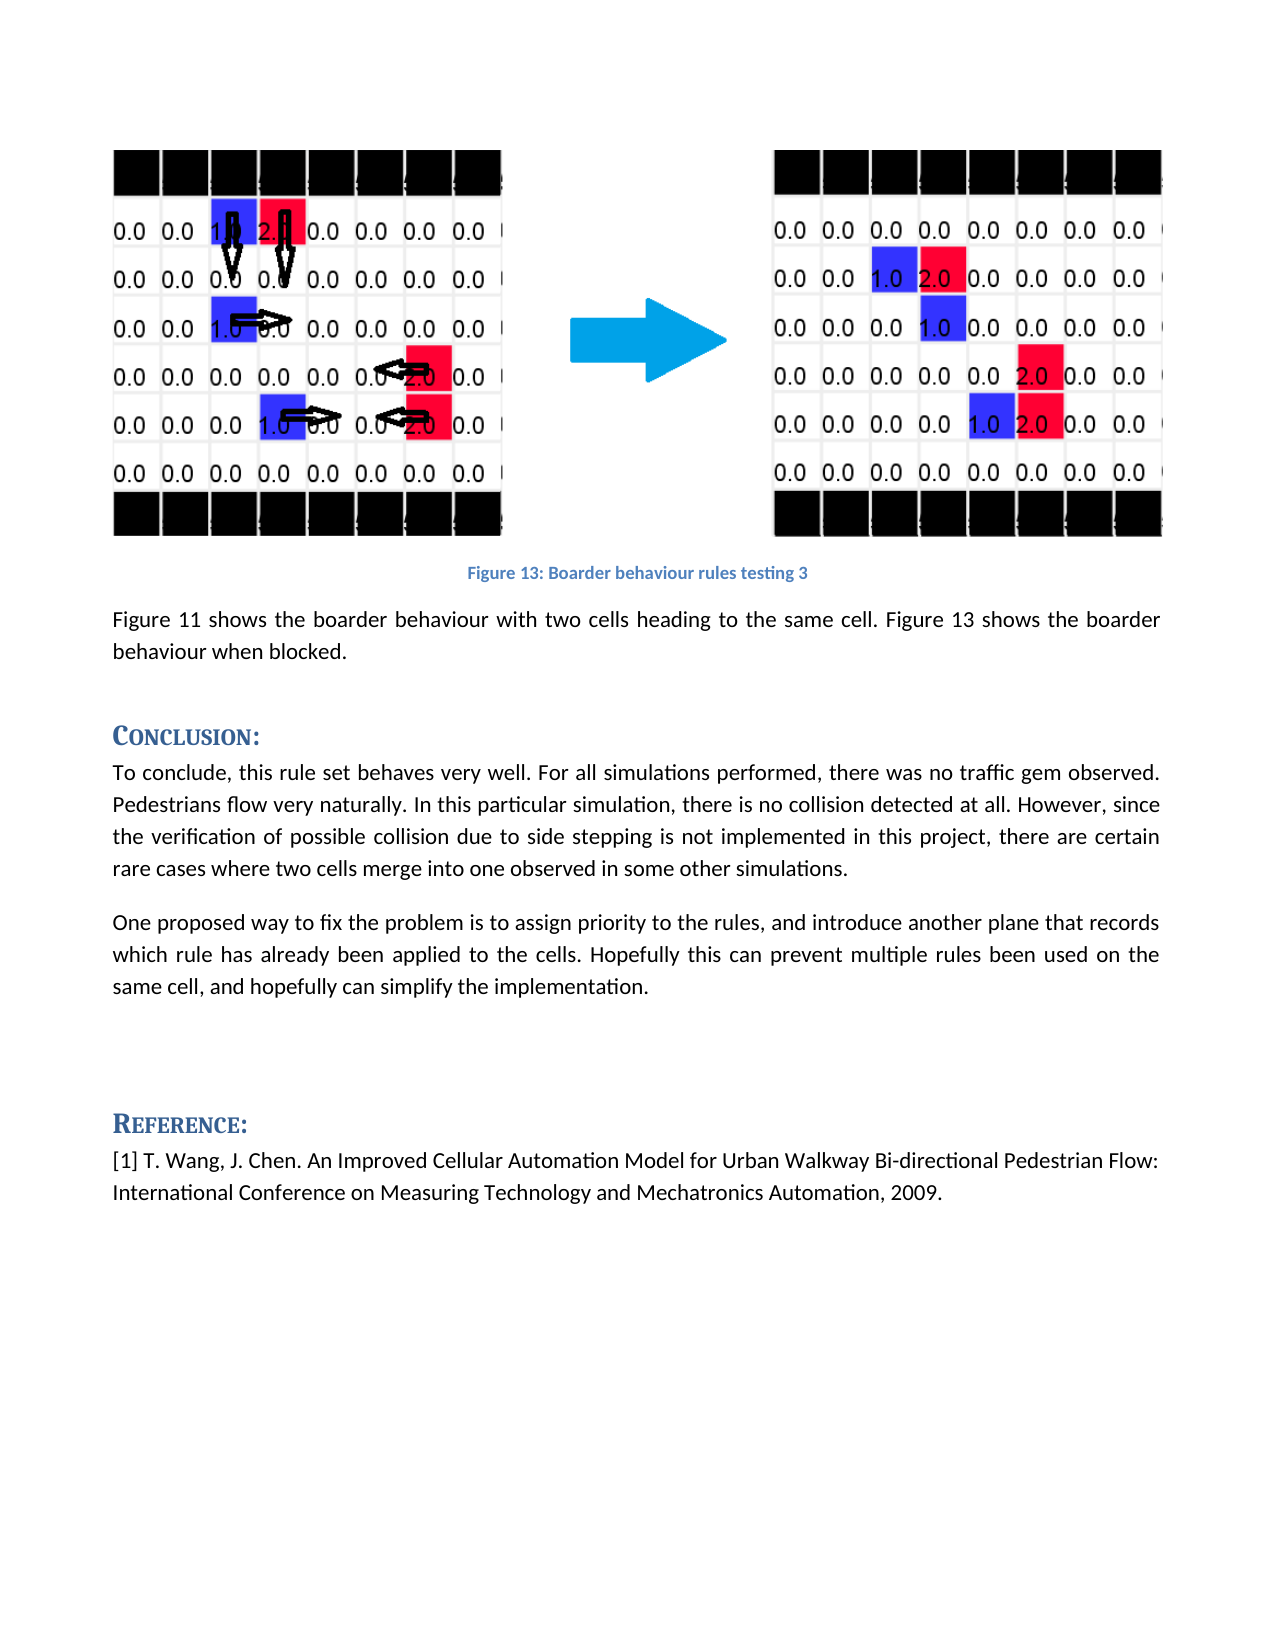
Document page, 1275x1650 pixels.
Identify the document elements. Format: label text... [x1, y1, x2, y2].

picture [112, 150, 1163, 537]
text To conclude, this rule set behaves very well. For all simulations performed, there was no traffic gem observed. Pedestrians flow very naturally. In this particular simulation, there is no collision detected at all. However, since the verification of possible collision due to side stepping is not implemented in this project, there are certain rare cases where two cells merge into one observed in some other simulations. [112, 758, 1162, 883]
subtitle Conclusion: [112, 719, 1162, 753]
text One proposed way to fix the problem is to assign priority to the rules, and introduce another plane that records which rule has already been applied to the cells. Hopefully this can prevent multiple rules been used on the same cell, and hopefully can simplify the implementation. [112, 908, 1162, 1000]
text [1] T. Wang, J. Chen. An Improved Cellular Automation Model for Urban Walkway Bi-directional Pedestrian Flow: International Conference on Measuring Technology and Mechatronics Automation, 2009. [112, 1146, 1162, 1206]
subtitle Reference: [112, 1107, 1162, 1141]
text Figure 11 shows the boarder behaviour with two cells heading to the same cell. Figure 13 shows the boarder behaviour when blocked. [112, 605, 1162, 665]
